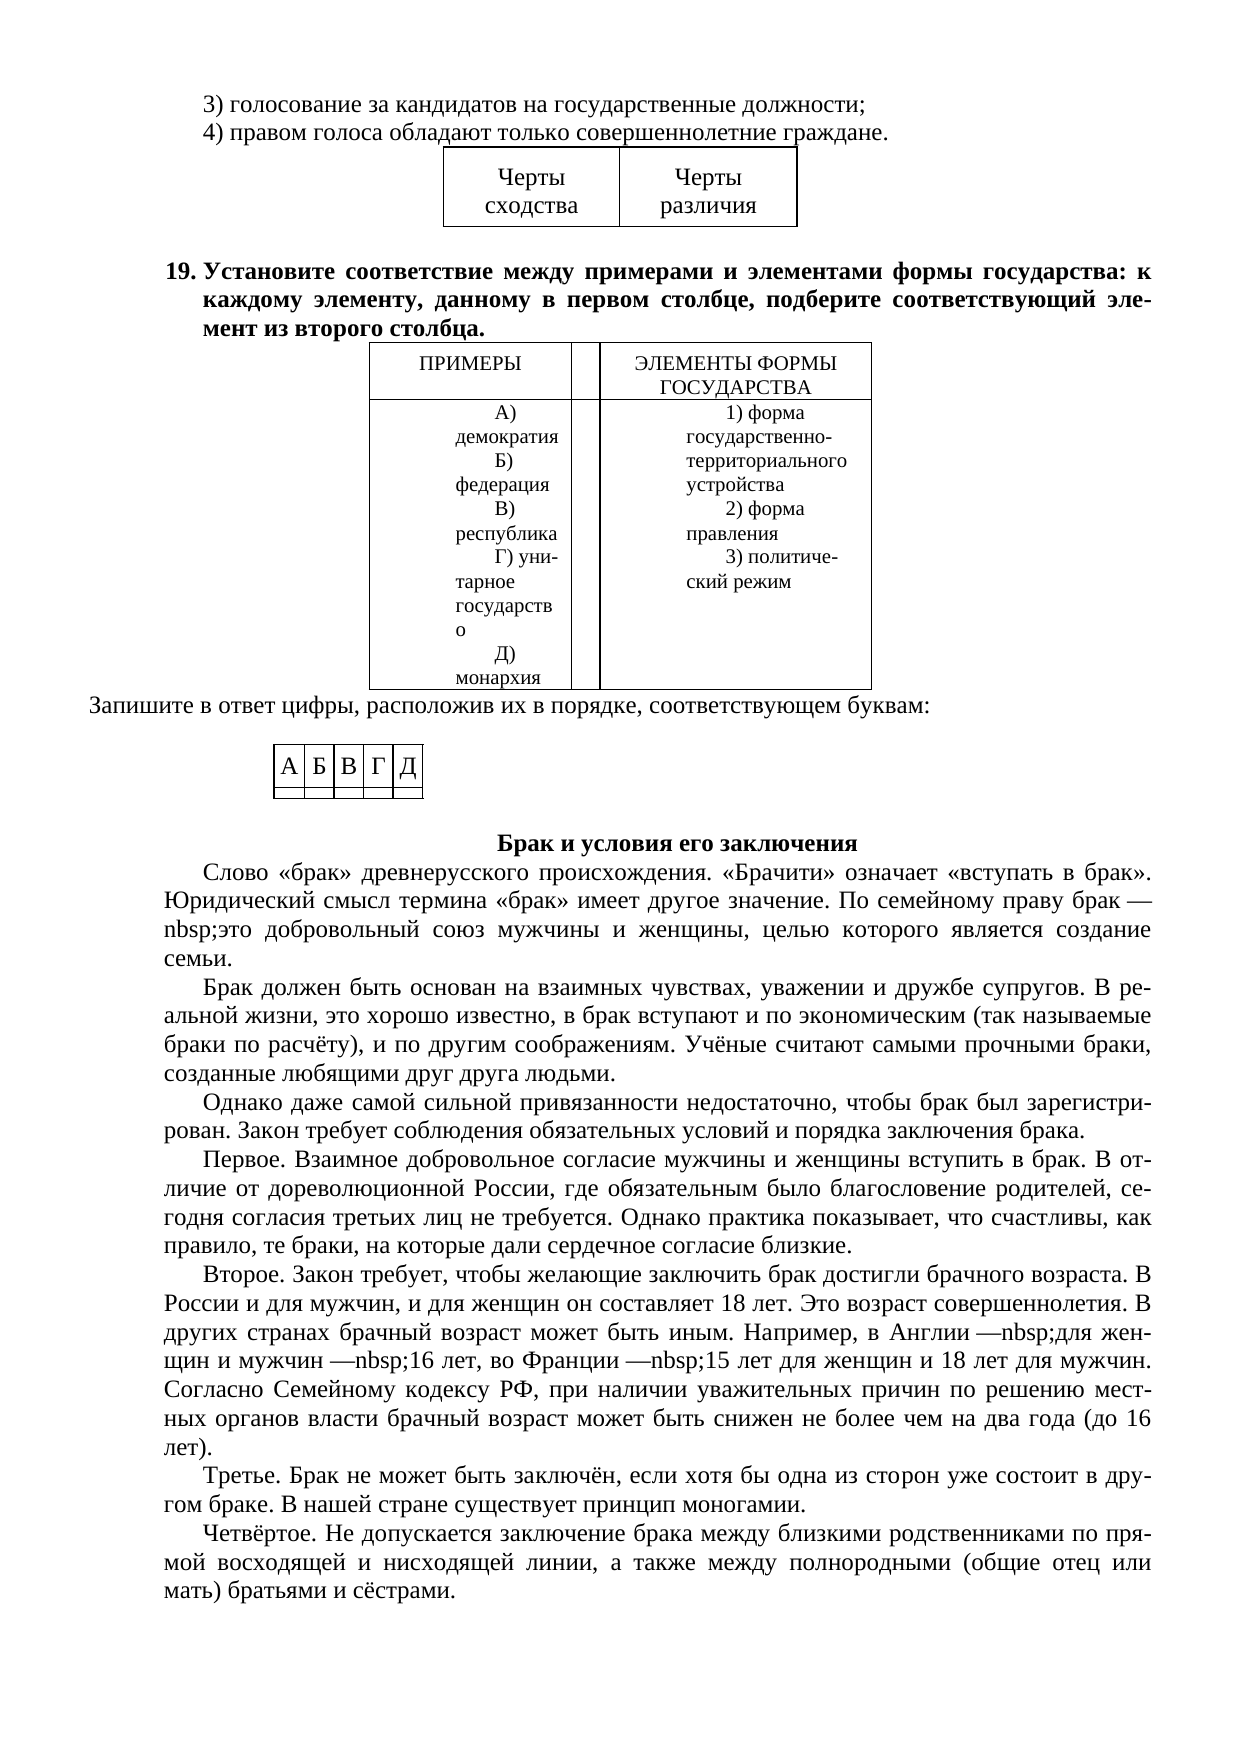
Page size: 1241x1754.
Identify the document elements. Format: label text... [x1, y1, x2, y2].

text Брак и условия его заключения [164, 828, 1152, 857]
text Четвёртое. Не допускается заключение брака между близкими родственниками по прямой восходящей и нисходящей линии, а также между полнородными (общие отец или мать) братьями и сёстрами. [164, 1518, 1152, 1604]
text Первое. Взаимное добровольное согласие мужчины и женщины вступить в брак. В отличие от дореволюционной России, где обязательным было благословение родителей, сегодня согласия третьих лиц не требуется. Однако практика показывает, что счастливы, как правило, те браки, на которые дали сердечное согласие близкие. [164, 1144, 1152, 1259]
text Слово «брак» древнерусского происхождения. «Брачити» означает «вступать в брак». Юридический смысл термина «брак» имеет другое значение. По семейному праву брак —nbsp;это добровольный союз мужчины и женщины, целью которого является создание семьи. [164, 857, 1152, 972]
list Установите соответствие между примерами и элементами формы государства: к каждому элементу, данному в первом столбце, подберите соответствующий элемент из второго столбца. [165, 256, 1152, 342]
table_header Черты сходства [444, 148, 619, 226]
table_cell 1) форма государственно-территориального устройства 2) форма правления 3) политический режим [601, 400, 871, 689]
table_header В [335, 745, 363, 786]
text Брак должен быть основан на взаимных чувствах, уважении и дружбе супругов. В реальной жизни, это хорошо известно, в брак вступают и по экономическим (так называемые браки по расчёту), и по другим соображениям. Учёные считают самыми прочными браки, созданные любящими друг друга людьми. [164, 972, 1152, 1087]
text Третье. Брак не может быть заключён, если хотя бы одна из сторон уже состоит в другом браке. В нашей стране существует принцип моногамии. [164, 1460, 1152, 1518]
text 4) правом голоса обладают только совершеннолетние граждане. [164, 117, 1152, 146]
table_cell [364, 788, 392, 797]
table_cell [335, 788, 363, 797]
table_header ПРИМЕРЫ [370, 343, 571, 399]
table_cell [275, 788, 304, 797]
text Запишите в ответ цифры, расположив их в порядке, соответствующем буквам: [89, 690, 1152, 719]
table_cell А) демократия Б) федерация В) республика Г) унитарное государство Д) монархия [370, 400, 571, 689]
text 3) голосование за кандидатов на государственные должности; [164, 89, 1152, 117]
table_header Г [364, 745, 392, 786]
table_header [572, 343, 599, 399]
text Второе. Закон требует, чтобы желающие заключить брак достигли брачного возраста. В России и для мужчин, и для женщин он составляет 18 лет. Это возраст совершеннолетия. В других странах брачный возраст может быть иным. Например, в Англии —nbsp;для женщин и мужчин —nbsp;16 лет, во Франции —nbsp;15 лет для женщин и 18 лет для мужчин. Согласно Семейному кодексу РФ, при наличии уважительных причин по решению местных органов власти брачный возраст может быть снижен не более чем на два года (до 16 лет). [164, 1259, 1152, 1460]
table_header Б [305, 745, 333, 786]
table_cell [394, 788, 422, 797]
table_header Черты различия [620, 148, 796, 226]
text Однако даже самой сильной привязанности недостаточно, чтобы брак был зарегистрирован. Закон требует соблюдения обязательных условий и порядка заключения брака. [164, 1087, 1152, 1144]
table_cell [305, 788, 333, 797]
table_header ЭЛЕМЕНТЫ ФОРМЫ ГОСУДАРСТВА [601, 343, 871, 399]
table_cell [572, 400, 599, 689]
table_header А [275, 745, 304, 786]
table_header Д [394, 745, 422, 786]
